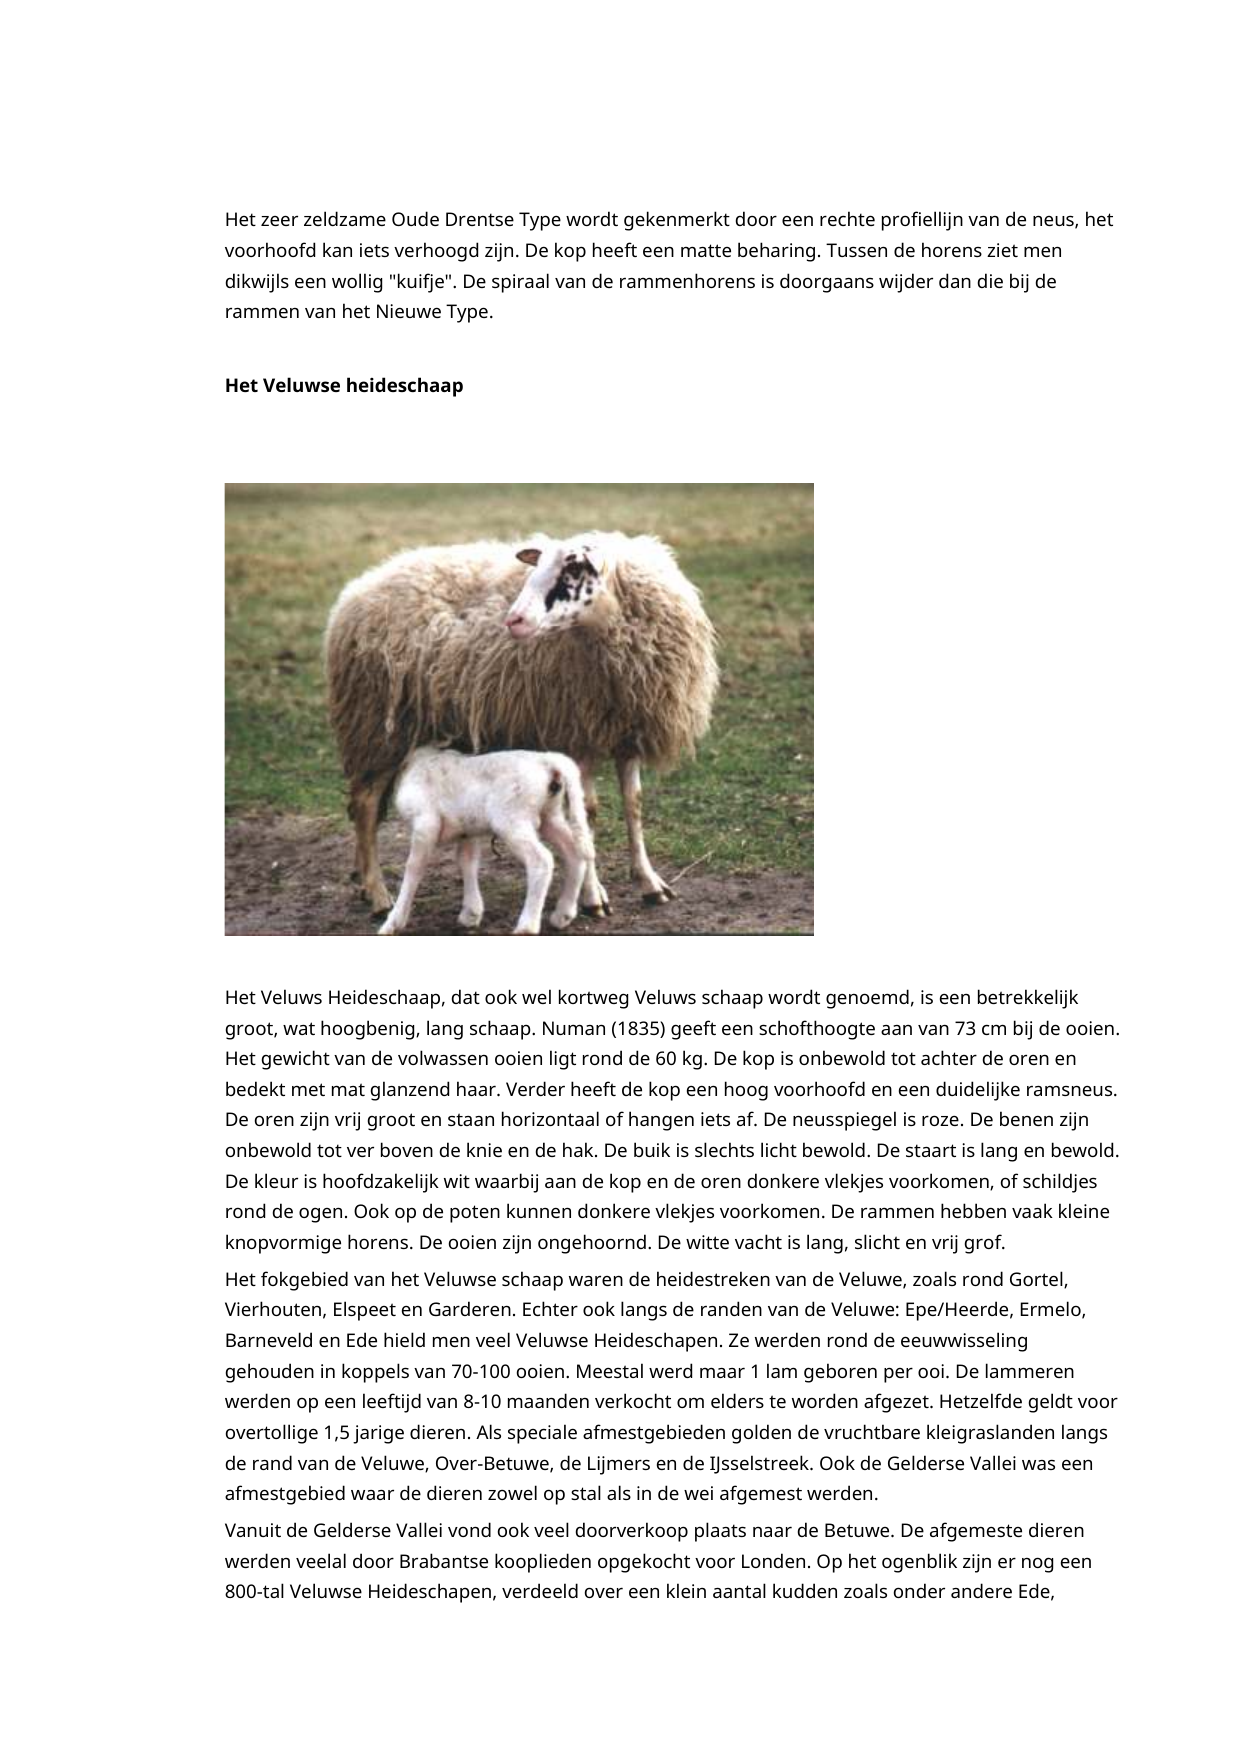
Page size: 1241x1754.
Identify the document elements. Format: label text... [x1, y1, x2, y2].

text Het Veluwse heideschaap [224, 372, 1122, 398]
text Het zeer zeldzame Oude Drentse Type wordt gekenmerkt door een rechte profiellijn van de neus, het voorhoofd kan iets verhoogd zijn. De kop heeft een matte beharing. Tussen de horens ziet men dikwijls een wollig "kuifje". De spiraal van de rammenhorens is doorgaans wijder dan die bij de rammen van het Nieuwe Type. [224, 207, 1122, 324]
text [224, 1517, 1122, 1604]
text Het fokgebied van het Veluwse schaap waren de heidestreken van de Veluwe, zoals rond Gortel, Vierhouten, Elspeet en Garderen. Echter ook langs de randen van de Veluwe: Epe/Heerde, Ermelo, Barneveld en Ede hield men veel Veluwse Heideschapen. Ze werden rond de eeuwwisseling gehouden in koppels van 70-100 ooien. Meestal werd maar 1 lam geboren per ooi. De lammeren werden op een leeftijd van 8-10 maanden verkocht om elders te worden afgezet. Hetzelfde geldt voor overtollige 1,5 jarige dieren. Als speciale afmestgebieden golden de vruchtbare kleigraslanden langs de rand van de Veluwe, Over-Betuwe, de Lijmers en de IJsselstreek. Ook de Gelderse Vallei was een afmestgebied waar de dieren zowel op stal als in de wei afgemest werden. [224, 1266, 1122, 1506]
picture [224, 483, 814, 936]
text Het Veluws Heideschaap, dat ook wel kortweg Veluws schaap wordt genoemd, is een betrekkelijk groot, wat hoogbenig, lang schaap. Numan (1835) geeft een schofthoogte aan van bij de ooien. Het gewicht van de volwassen ooien ligt rond de . De kop is onbewold tot achter de oren en bedekt met mat glanzend haar. Verder heeft de kop een hoog voorhoofd en een duidelijke ramsneus. De oren zijn vrij groot en staan horizontaal of hangen iets af. De neusspiegel is roze. De benen zijn onbewold tot ver boven de knie en de hak. De buik is slechts licht bewold. De staart is lang en bewold. De kleur is hoofdzakelijk wit waarbij aan de kop en de oren donkere vlekjes voorkomen, of schildjes rond de ogen. Ook op de poten kunnen donkere vlekjes voorkomen. De rammen hebben vaak kleine knopvormige horens. De ooien zijn ongehoornd. De witte vacht is lang, slicht en vrij grof. [224, 984, 1122, 1255]
